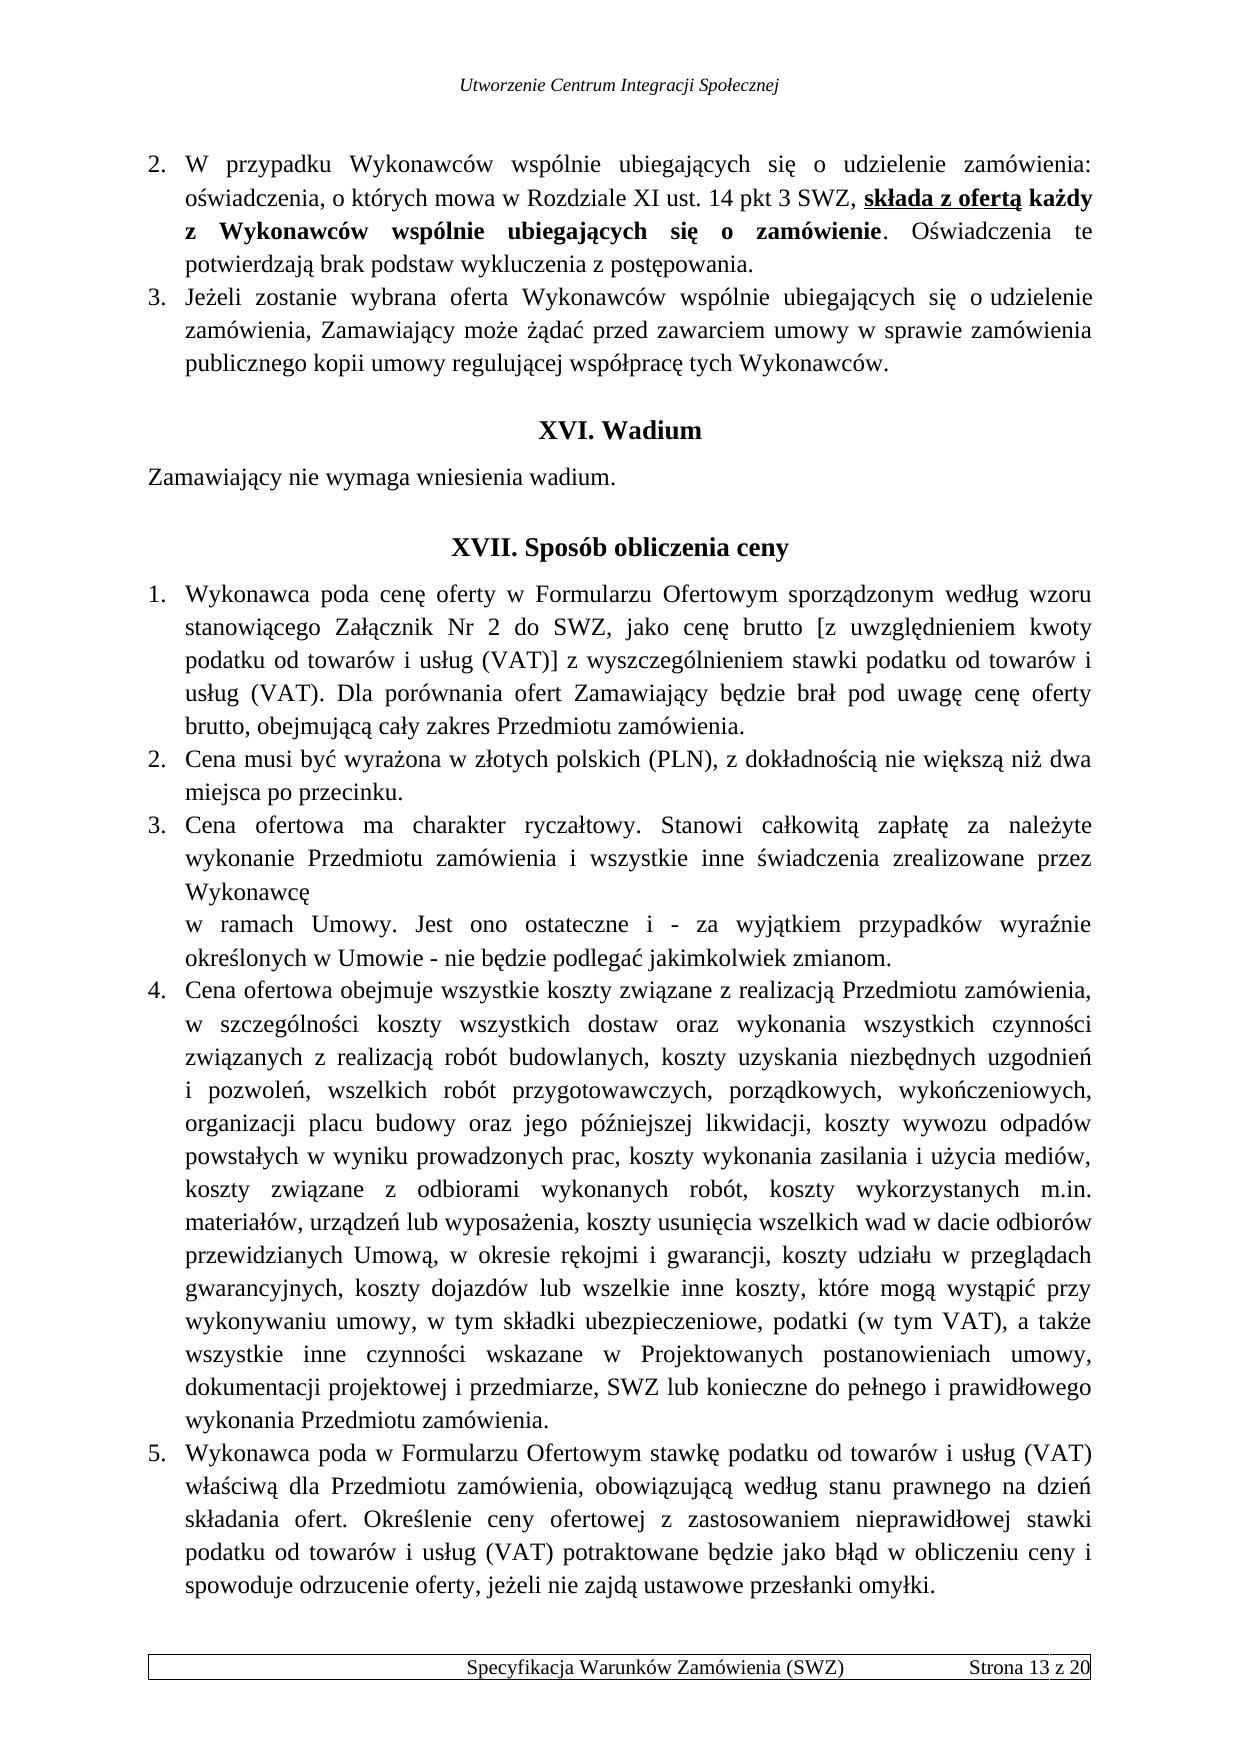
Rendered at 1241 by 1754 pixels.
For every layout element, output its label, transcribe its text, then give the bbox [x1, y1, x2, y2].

list W przypadku Wykonawców wspólnie ubiegających się o udzielenie zamówienia: oświadczenia, o których mowa w Rozdziale XI ust. 14 pkt 3 SWZ, składa z ofertą każdy z Wykonawców wspólnie ubiegających się o zamówienie. Oświadczenia te potwierdzają brak podstaw wykluczenia z postępowania. [148, 148, 1093, 278]
list Wykonawca poda w Formularzu Ofertowym stawkę podatku od towarów i usług (VAT) właściwą dla Przedmiotu zamówienia, obowiązującą według stanu prawnego na dzień składania ofert. Określenie ceny ofertowej z zastosowaniem nieprawidłowej stawki podatku od towarów i usług (VAT) potraktowane będzie jako błąd w obliczeniu ceny i spowoduje odrzucenie oferty, jeżeli nie zajdą ustawowe przesłanki omyłki. [148, 1438, 1093, 1599]
text Zamawiający nie wymaga wniesienia wadium. [148, 462, 1093, 491]
list Wykonawca poda cenę oferty w Formularzu Ofertowym sporządzonym według wzoru stanowiącego Załącznik Nr 2 do SWZ, jako cenę brutto [z uwzględnieniem kwoty podatku od towarów i usług (VAT)] z wyszczególnieniem stawki podatku od towarów i usług (VAT). Dla porównania ofert Zamawiający będzie brał pod uwagę cenę oferty brutto, obejmującą cały zakres Przedmiotu zamówienia. [148, 579, 1093, 740]
list Cena ofertowa ma charakter ryczałtowy. Stanowi całkowitą zapłatę za należyte wykonanie Przedmiotu zamówienia i wszystkie inne świadczenia zrealizowane przez Wykonawcę w ramach Umowy. Jest ono ostateczne i - za wyjątkiem przypadków wyraźnie określonych w Umowie - nie będzie podlegać jakimkolwiek zmianom. [148, 811, 1093, 971]
list Jeżeli zostanie wybrana oferta Wykonawców wspólnie ubiegających się o udzielenie zamówienia, Zamawiający może żądać przed zawarciem umowy w sprawie zamówienia publicznego kopii umowy regulującej współpracę tych Wykonawców. [148, 282, 1093, 377]
list Cena musi być wyrażona w złotych polskich (PLN), z dokładnością nie większą niż dwa miejsca po przecinku. [148, 744, 1093, 806]
list Cena ofertowa obejmuje wszystkie koszty związane z realizacją Przedmiotu zamówienia, w szczególności koszty wszystkich dostaw oraz wykonania wszystkich czynności związanych z realizacją robót budowlanych, koszty uzyskania niezbędnych uzgodnień i pozwoleń, wszelkich robót przygotowawczych, porządkowych, wykończeniowych, organizacji placu budowy oraz jego późniejszej likwidacji, koszty wywozu odpadów powstałych w wyniku prowadzonych prac, koszty wykonania zasilania i użycia mediów, koszty związane z odbiorami wykonanych robót, koszty wykorzystanych m.in. materiałów, urządzeń lub wyposażenia, koszty usunięcia wszelkich wad w dacie odbiorów przewidzianych Umową, w okresie rękojmi i gwarancji, koszty udziału w przeglądach gwarancyjnych, koszty dojazdów lub wszelkie inne koszty, które mogą wystąpić przy wykonywaniu umowy, w tym składki ubezpieczeniowe, podatki (w tym VAT), a także wszystkie inne czynności wskazane w Projektowanych postanowieniach umowy, dokumentacji projektowej i przedmiarze, SWZ lub konieczne do pełnego i prawidłowego wykonania Przedmiotu zamówienia. [148, 976, 1093, 1434]
text XVI. Wadium [148, 414, 1093, 445]
text XVII. Sposób obliczenia ceny [148, 531, 1093, 562]
